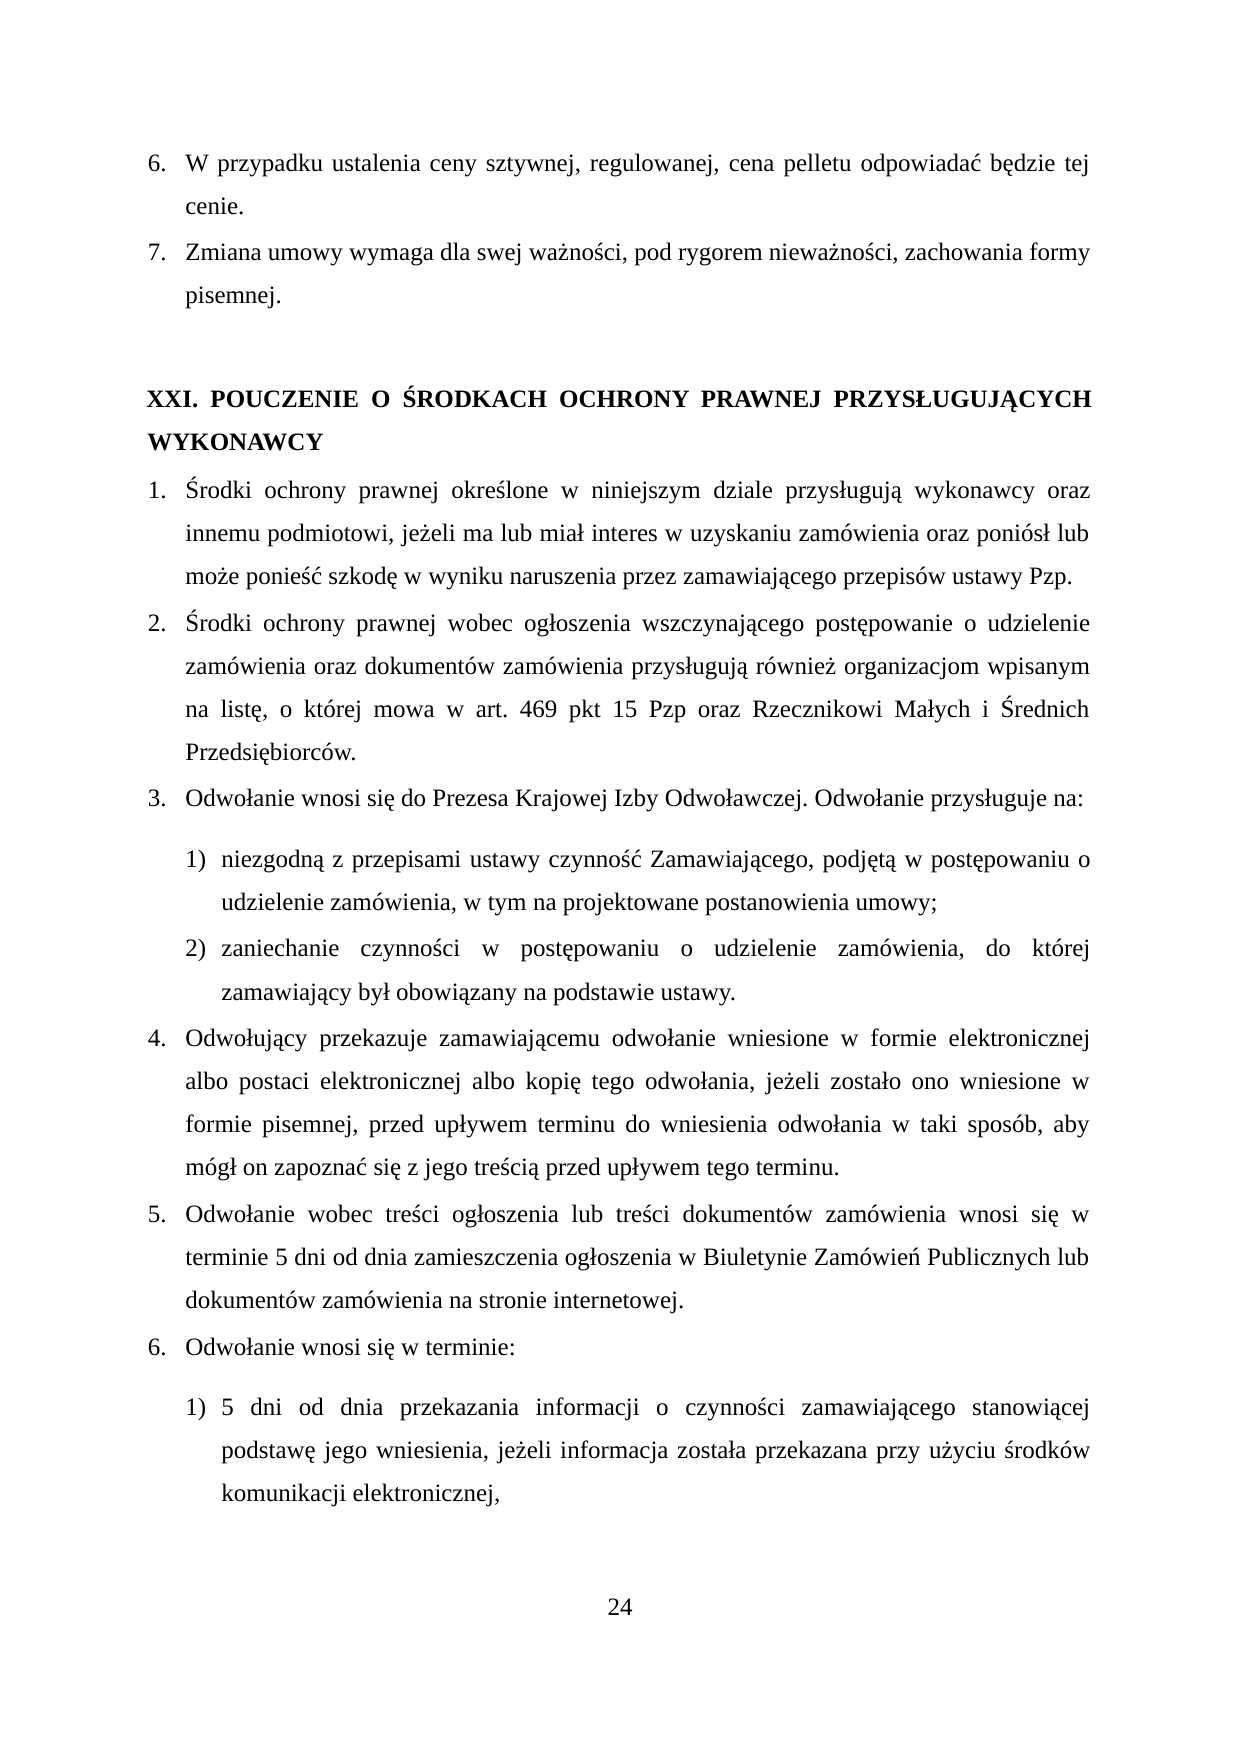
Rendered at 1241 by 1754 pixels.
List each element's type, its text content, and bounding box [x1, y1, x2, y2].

list niezgodną z przepisami ustawy czynność Zamawiającego, podjętą w postępowaniu o udzielenie zamówienia, w tym na projektowane postanowienia umowy; [185, 844, 1091, 916]
list Odwołanie wnosi się do Prezesa Krajowej Izby Odwoławczej. Odwołanie przysługuje na: [148, 783, 1091, 812]
list Odwołanie wnosi się w terminie: [148, 1332, 1091, 1361]
list Środki ochrony prawnej wobec ogłoszenia wszczynającego postępowanie o udzielenie zamówienia oraz dokumentów zamówienia przysługują również organizacjom wpisanym na listę, o której mowa w art. 469 pkt 15 Pzp oraz Rzecznikowi Małych i Średnich Przedsiębiorców. [148, 608, 1091, 766]
list Odwołujący przekazuje zamawiającemu odwołanie wniesione w formie elektronicznej albo postaci elektronicznej albo kopię tego odwołania, jeżeli zostało ono wniesione w formie pisemnej, przed upływem terminu do wniesienia odwołania w taki sposób, aby mógł on zapoznać się z jego treścią przed upływem tego terminu. [148, 1023, 1091, 1181]
list Środki ochrony prawnej określone w niniejszym dziale przysługują wykonawcy oraz innemu podmiotowi, jeżeli ma lub miał interes w uzyskaniu zamówienia oraz poniósł lub może ponieść szkodę w wyniku naruszenia przez zamawiającego przepisów ustawy Pzp. [148, 475, 1091, 590]
text XXI. POUCZENIE O ŚRODKACH OCHRONY PRAWNEJ PRZYSŁUGUJĄCYCH WYKONAWCY [146, 384, 1093, 456]
list 5 dni od dnia przekazania informacji o czynności zamawiającego stanowiącej podstawę jego wniesienia, jeżeli informacja została przekazana przy użyciu środków komunikacji elektronicznej, [185, 1392, 1091, 1507]
list zaniechanie czynności w postępowaniu o udzielenie zamówienia, do której zamawiający był obowiązany na podstawie ustawy. [185, 933, 1091, 1005]
list Zmiana umowy wymaga dla swej ważności, pod rygorem nieważności, zachowania formy pisemnej. [148, 237, 1091, 309]
list W przypadku ustalenia ceny sztywnej, regulowanej, cena pelletu odpowiadać będzie tej cenie. [148, 148, 1091, 219]
list Odwołanie wobec treści ogłoszenia lub treści dokumentów zamówienia wnosi się w terminie 5 dni od dnia zamieszczenia ogłoszenia w Biuletynie Zamówień Publicznych lub dokumentów zamówienia na stronie internetowej. [148, 1199, 1091, 1314]
